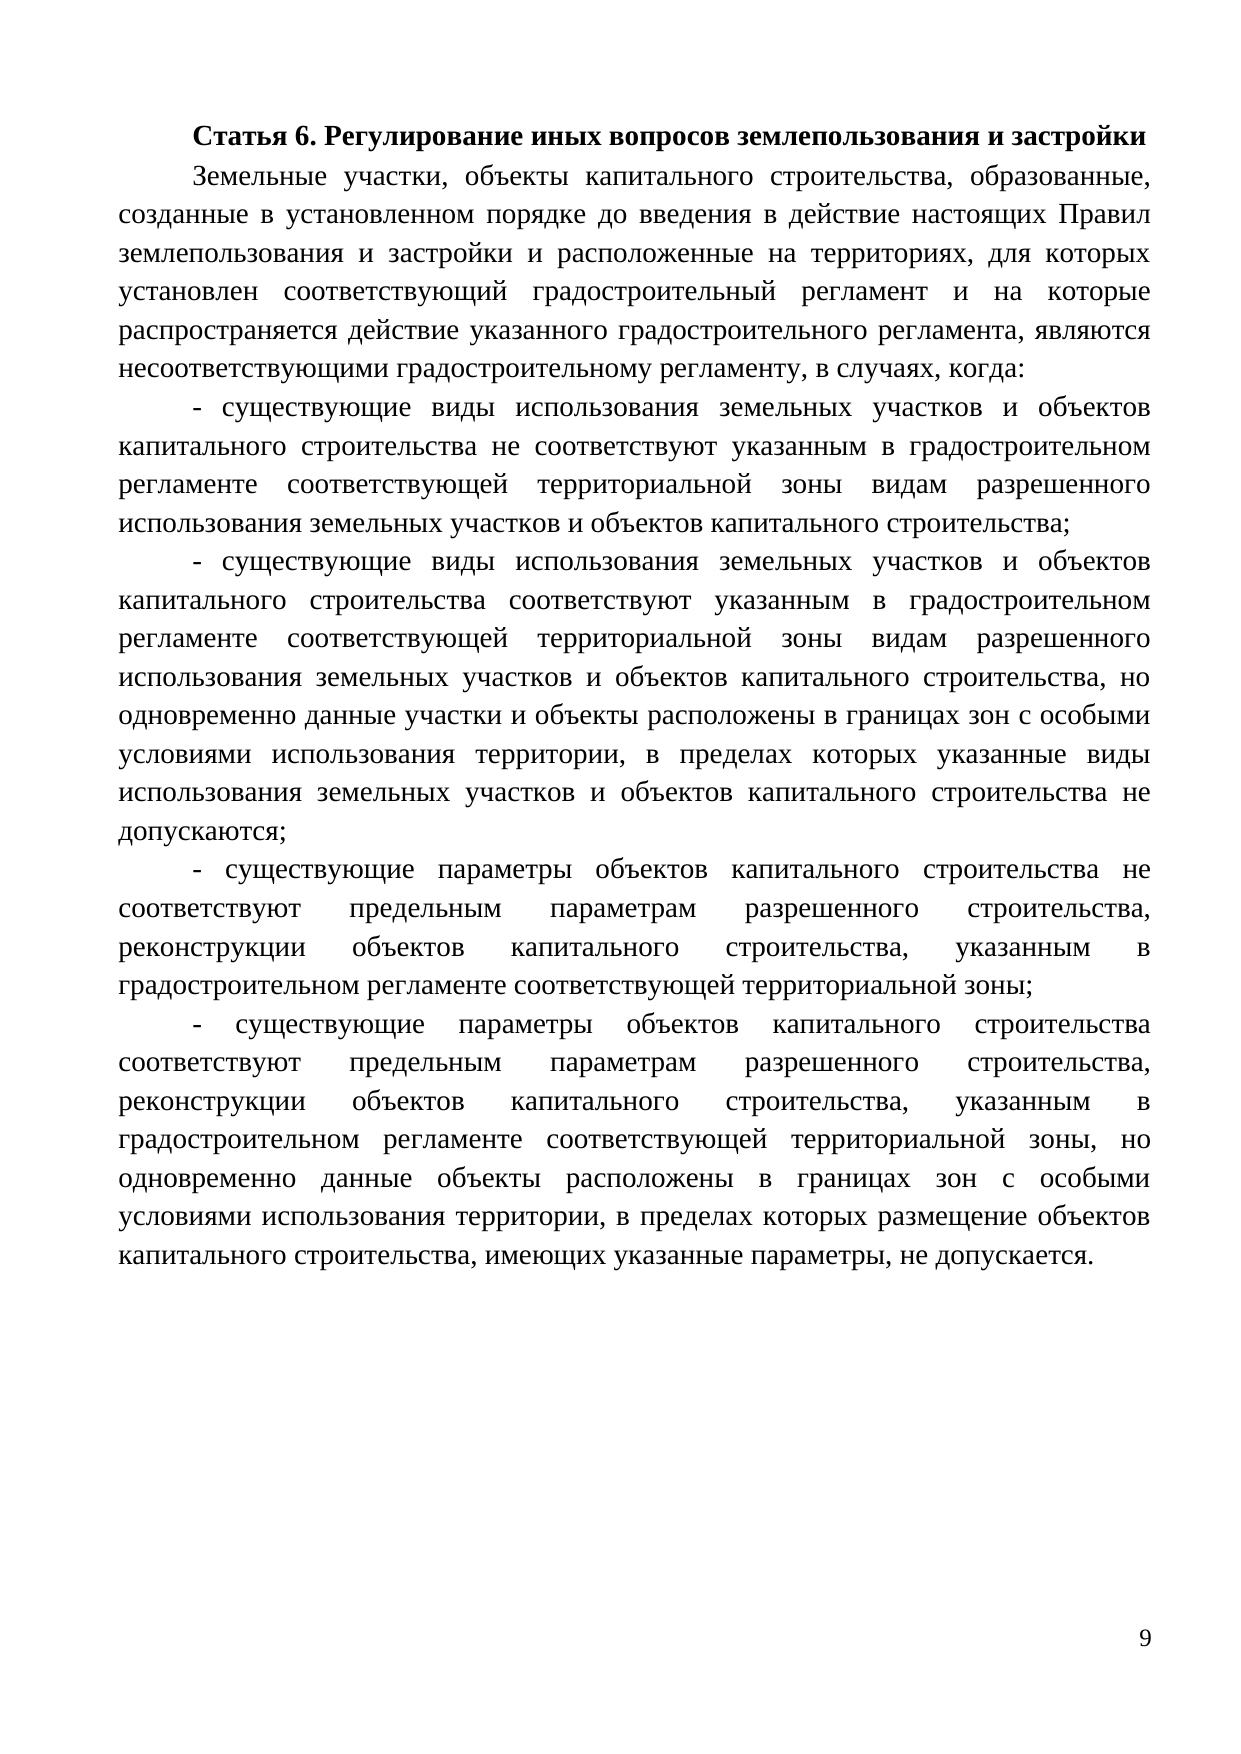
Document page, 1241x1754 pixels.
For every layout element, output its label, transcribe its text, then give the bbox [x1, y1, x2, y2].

subtitle Статья 6. Регулирование иных вопросов землепользования и застройки [118, 118, 1152, 152]
text - существующие параметры объектов капитального строительства не соответствуют предельным параметрам разрешенного строительства, реконструкции объектов капитального строительства, указанным в градостроительном регламенте соответствующей территориальной зоны; [118, 852, 1152, 1001]
text - существующие виды использования земельных участков и объектов капитального строительства не соответствуют указанным в градостроительном регламенте соответствующей территориальной зоны видам разрешенного использования земельных участков и объектов капитального строительства; [118, 389, 1152, 538]
text Земельные участки, объекты капитального строительства, образованные, созданные в установленном порядке до введения в действие настоящих Правил землепользования и застройки и расположенные на территориях, для которых установлен соответствующий градостроительный регламент и на которые распространяется действие указанного градостроительного регламента, являются несоответствующими градостроительному регламенту, в случаях, когда: [118, 158, 1152, 384]
text - существующие параметры объектов капитального строительства соответствуют предельным параметрам разрешенного строительства, реконструкции объектов капитального строительства, указанным в градостроительном регламенте соответствующей территориальной зоны, но одновременно данные объекты расположены в границах зон с особыми условиями использования территории, в пределах которых размещение объектов капитального строительства, имеющих указанные параметры, не допускается. [118, 1006, 1152, 1271]
text - существующие виды использования земельных участков и объектов капитального строительства соответствуют указанным в градостроительном регламенте соответствующей территориальной зоны видам разрешенного использования земельных участков и объектов капитального строительства, но одновременно данные участки и объекты расположены в границах зон с особыми условиями использования территории, в пределах которых указанные виды использования земельных участков и объектов капитального строительства не допускаются; [118, 543, 1152, 847]
